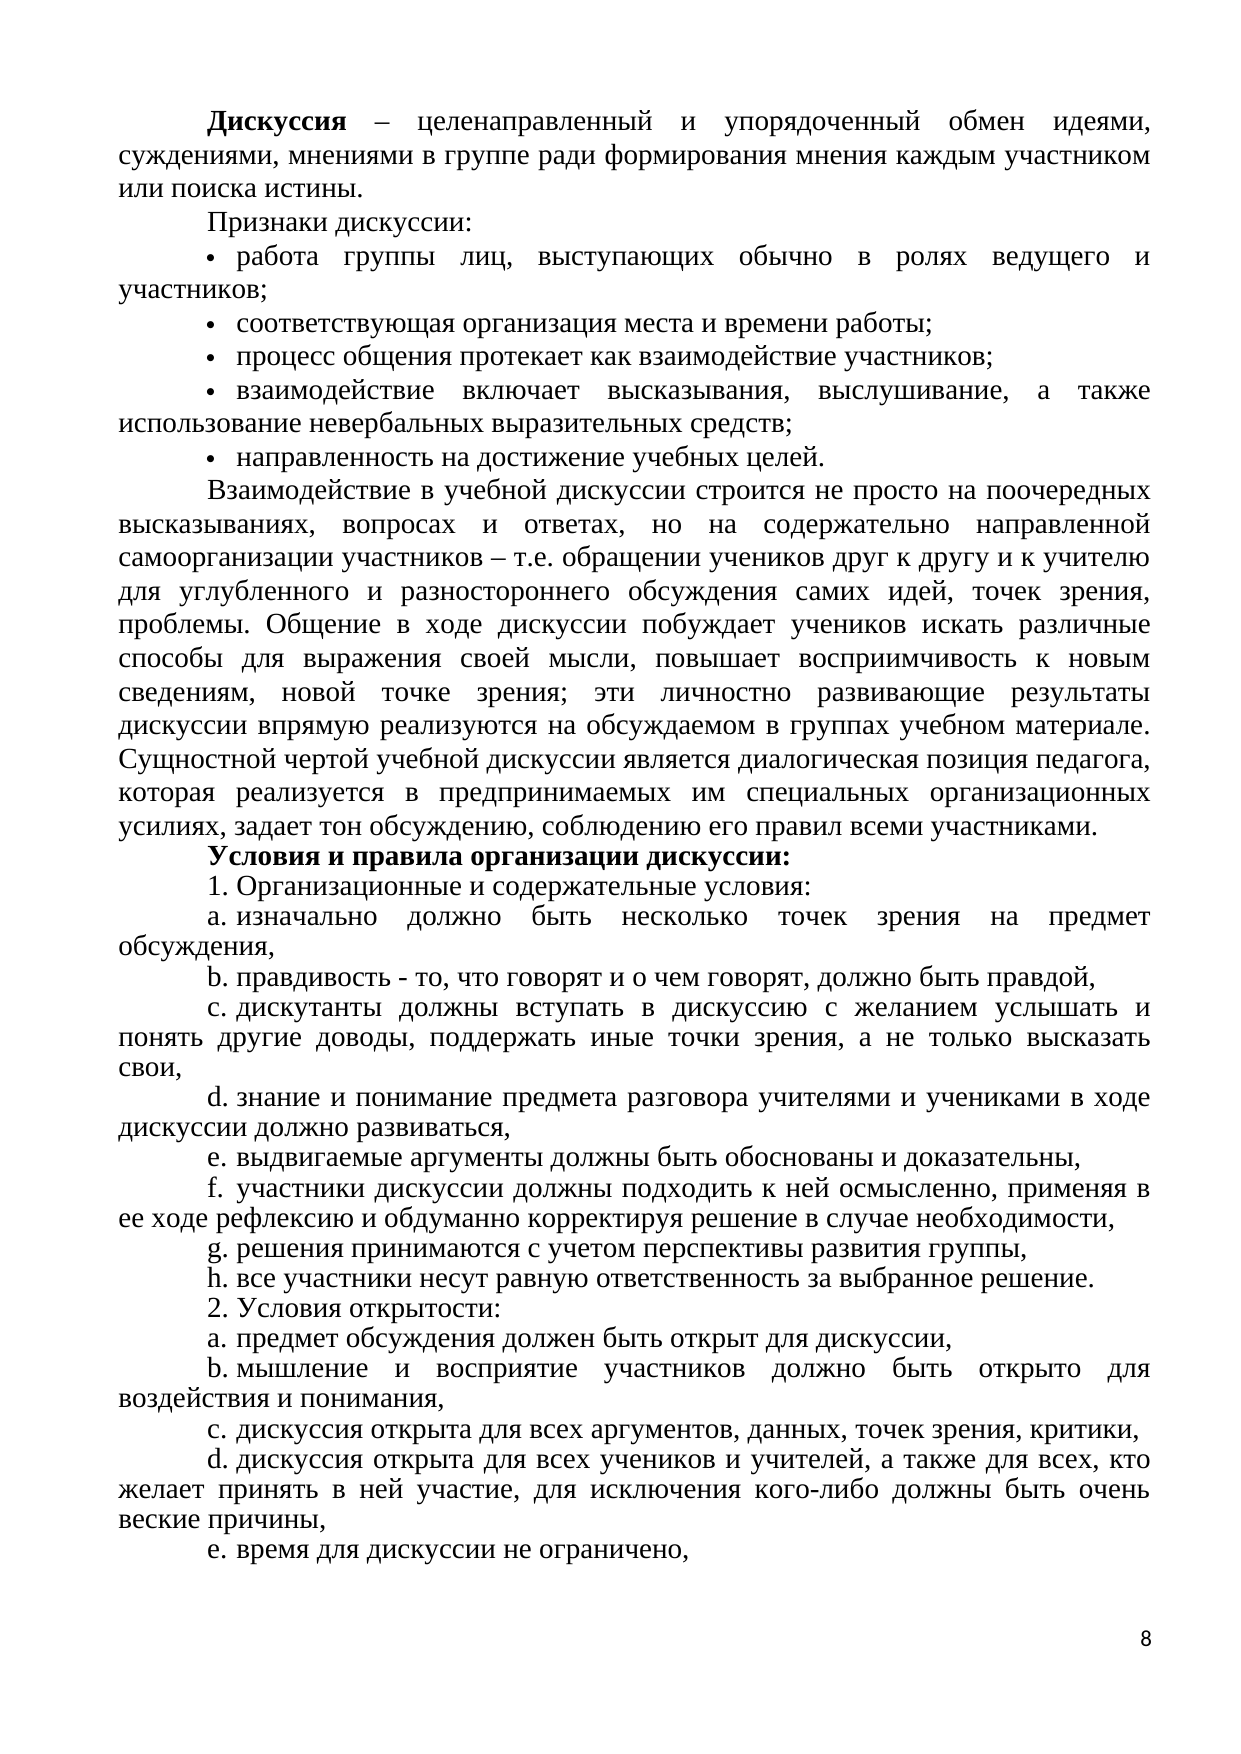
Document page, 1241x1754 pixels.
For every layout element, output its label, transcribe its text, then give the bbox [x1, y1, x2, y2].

list предмет обсуждения должен быть открыт для дискуссии, [118, 1323, 1152, 1354]
text Условия и правила организации дискуссии: [118, 841, 1152, 871]
list выдвигаемые аргументы должны быть обоснованы и доказательны, [118, 1143, 1152, 1173]
list Организационные и содержательные условия: [118, 871, 1152, 902]
list правдивость - то, что говорят и о чем говорят, должно быть правдой, [118, 962, 1152, 992]
list время для дискуссии не ограничено, [118, 1534, 1152, 1565]
list соответствующая организация места и времени работы; [118, 305, 1152, 338]
list направленность на достижение учебных целей. [118, 439, 1152, 472]
list дискуссия открыта для всех учеников и учителей, а также для всех, кто желает принять в ней участие, для исключения кого-либо должны быть очень веские причины, [118, 1444, 1152, 1534]
list процесс общения протекает как взаимодействие участников; [118, 338, 1152, 372]
list работа группы лиц, выступающих обычно в ролях ведущего и участников; [118, 238, 1152, 305]
list взаимодействие включает высказывания, выслушивание, а также использование невербальных выразительных средств; [118, 372, 1152, 439]
text Взаимодействие в учебной дискуссии строится не просто на поочередных высказываниях, вопросах и ответах, но на содержательно направленной самоорганизации участников – т.е. обращении учеников друг к другу и к учителю для углубленного и разностороннего обсуждения самих идей, точек зрения, проблемы. Общение в ходе дискуссии побуждает учеников искать различные способы для выражения своей мысли, повышает восприимчивость к новым сведениям, новой точке зрения; эти личностно развивающие результаты дискуссии впрямую реализуются на обсуждаемом в группах учебном материале. Сущностной чертой учебной дискуссии является диалогическая позиция педагога, которая реализуется в предпринимаемых им специальных организационных усилиях, задает тон обсуждению, соблюдению его правил всеми участниками. [118, 472, 1152, 841]
list изначально должно быть несколько точек зрения на предмет обсуждения, [118, 902, 1152, 962]
list дискутанты должны вступать в дискуссию с желанием услышать и понять другие доводы, поддержать иные точки зрения, а не только высказать свои, [118, 992, 1152, 1082]
text Признаки дискуссии: [118, 204, 1152, 238]
text Дискуссия – целенаправленный и упорядоченный обмен идеями, суждениями, мнениями в группе ради формирования мнения каждым участником или поиска истины. [118, 103, 1152, 204]
list Условия открытости: [118, 1293, 1152, 1323]
list решения принимаются с учетом перспективы развития группы, [118, 1233, 1152, 1263]
list участники дискуссии должны подходить к ней осмысленно, применяя в ее ходе рефлексию и обдуманно корректируя решение в случае необходимости, [118, 1173, 1152, 1233]
list знание и понимание предмета разговора учителями и учениками в ходе дискуссии должно развиваться, [118, 1082, 1152, 1143]
list дискуссия открыта для всех аргументов, данных, точек зрения, критики, [118, 1414, 1152, 1444]
list все участники несут равную ответственность за выбранное решение. [118, 1263, 1152, 1293]
list мышление и восприятие участников должно быть открыто для воздействия и понимания, [118, 1354, 1152, 1414]
